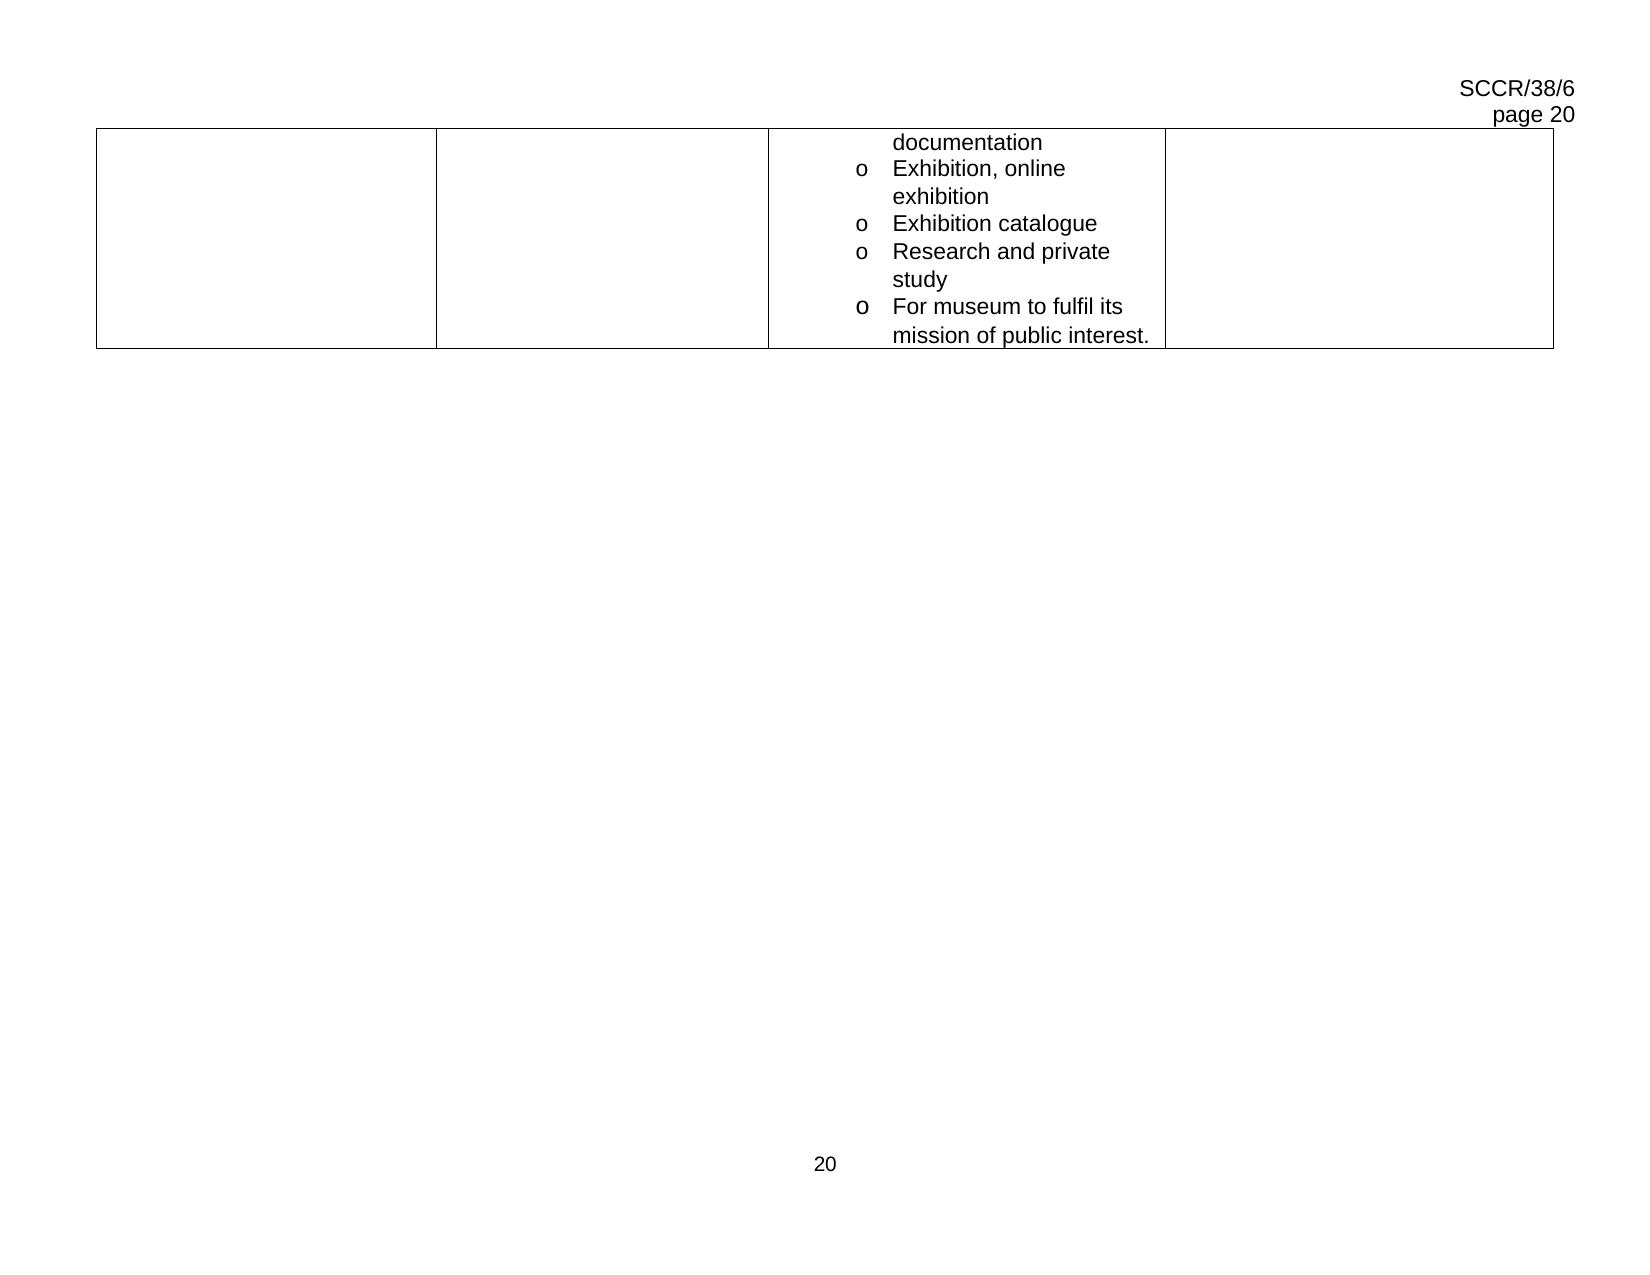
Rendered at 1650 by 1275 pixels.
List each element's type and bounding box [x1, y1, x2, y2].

table_cell [437, 129, 768, 348]
table_cell [769, 129, 1165, 348]
table_cell [97, 129, 436, 348]
table_cell [1166, 129, 1553, 348]
